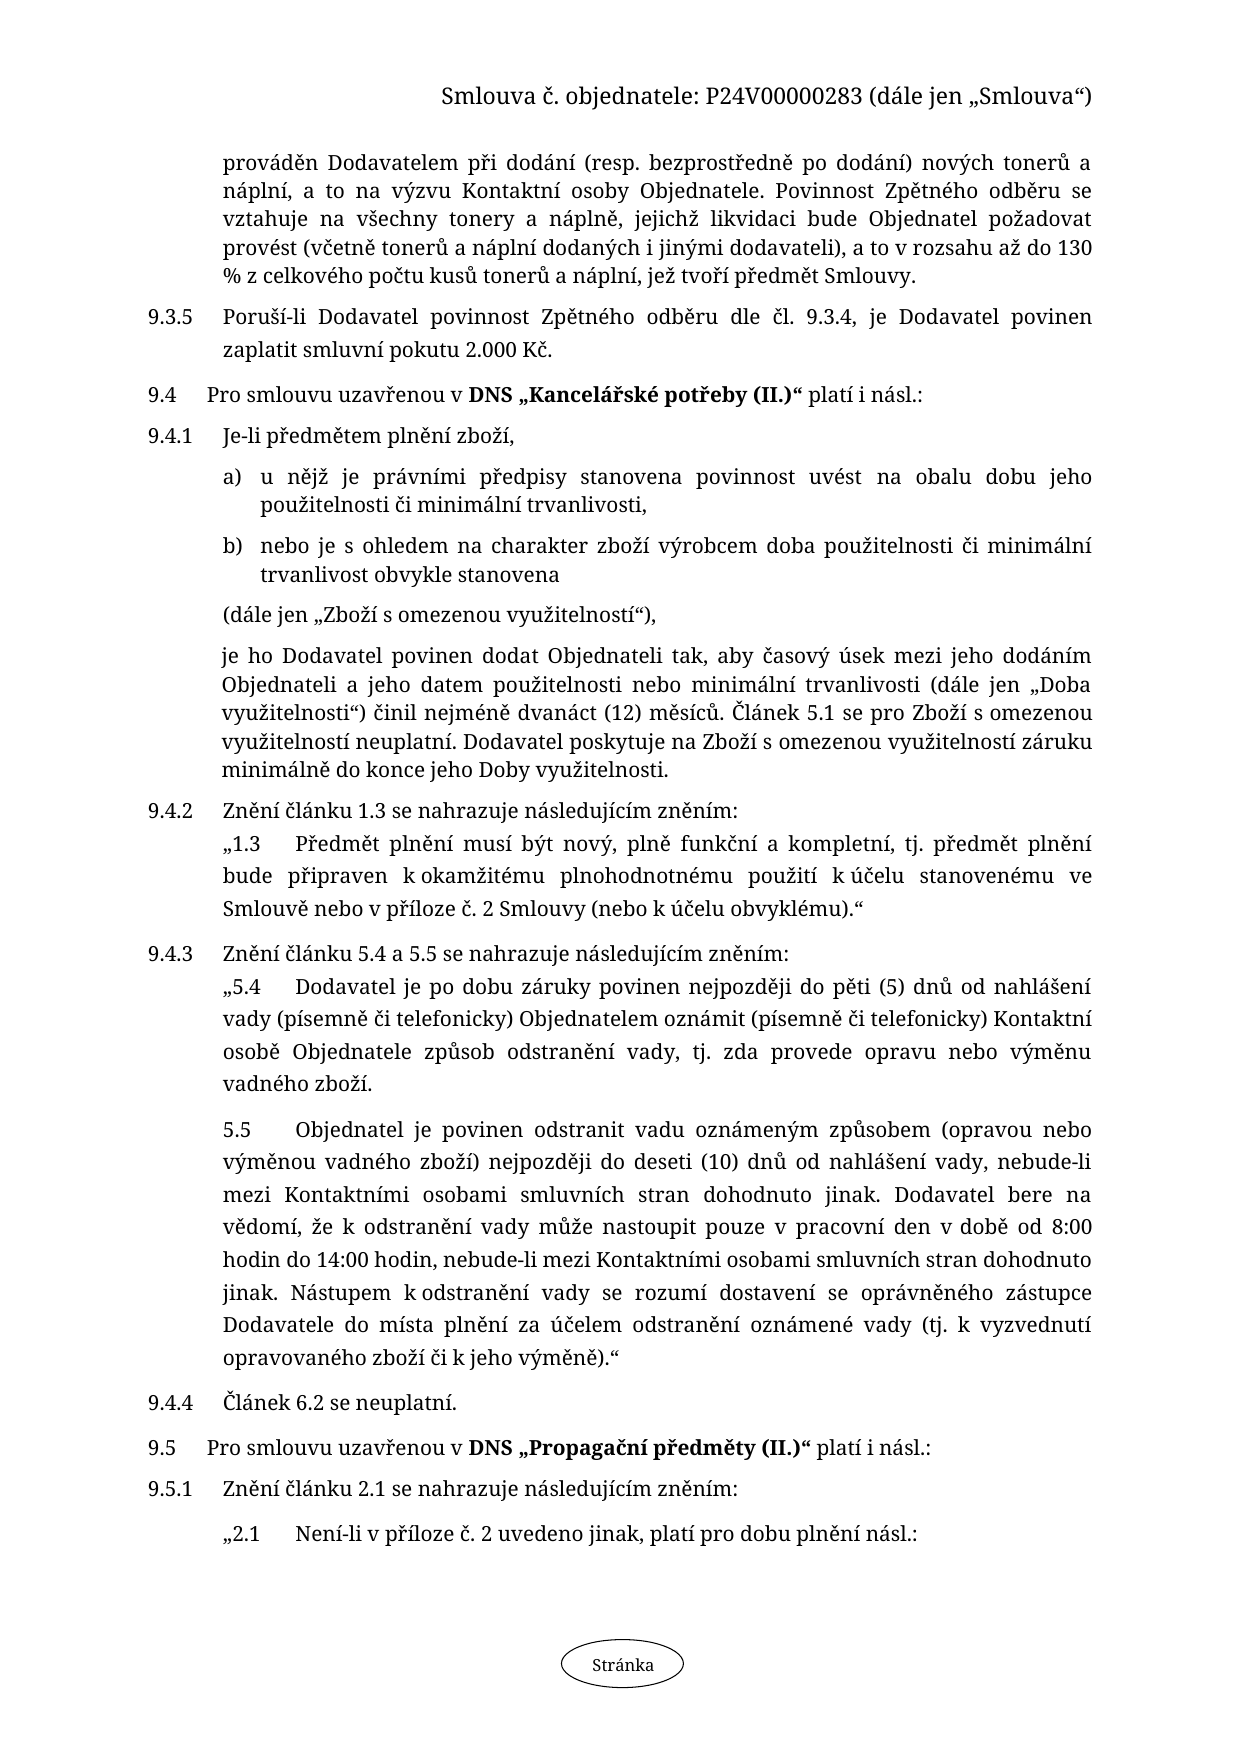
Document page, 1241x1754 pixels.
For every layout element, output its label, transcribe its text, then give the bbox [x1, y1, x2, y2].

list 5.5 Objednatel je povinen odstranit vadu oznámeným způsobem (opravou nebo výměnou vadného zboží) nejpozději do deseti (10) dnů od nahlášení vady, nebude-li mezi Kontaktními osobami smluvních stran dohodnuto jinak. Dodavatel bere na vědomí, že k odstranění vady může nastoupit pouze v pracovní den v době od 8:00 hodin do 14:00 hodin, nebude-li mezi Kontaktními osobami smluvních stran dohodnuto jinak. Nástupem k odstranění vady se rozumí dostavení se oprávněného zástupce Dodavatele do místa plnění za účelem odstranění oznámené vady (tj. k vyzvednutí opravovaného zboží či k jeho výměně).“ [223, 1115, 1093, 1371]
list nebo je s ohledem na charakter zboží výrobcem doba použitelnosti či minimální trvanlivost obvykle stanovena [223, 531, 1093, 588]
list „2.1 Není-li v příloze č. 2 uvedeno jinak, platí pro dobu plnění násl.: [223, 1519, 1093, 1548]
list Pro smlouvu uzavřenou v DNS „Kancelářské potřeby (II.)“ platí i násl.: [148, 380, 1093, 408]
list Pro smlouvu uzavřenou v DNS „Propagační předměty (II.)“ platí i násl.: [148, 1433, 1093, 1462]
list Znění článku 5.4 a 5.5 se nahrazuje následujícím zněním: [148, 939, 1093, 968]
text (dále jen „Zboží s omezenou využitelností“), [223, 601, 1093, 629]
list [148, 148, 1093, 290]
list Článek 6.2 se neuplatní. [148, 1388, 1093, 1416]
list „1.3 Předmět plnění musí být nový, plně funkční a kompletní, tj. předmět plnění bude připraven k okamžitému plnohodnotnému použití k účelu stanovenému ve Smlouvě nebo v příloze č. 2 Smlouvy (nebo k účelu obvyklému).“ [223, 829, 1093, 922]
list „5.4 Dodavatel je po dobu záruky povinen nejpozději do pěti (5) dnů od nahlášení vady (písemně či telefonicky) Objednatelem oznámit (písemně či telefonicky) Kontaktní osobě Objednatele způsob odstranění vady, tj. zda provede opravu nebo výměnu vadného zboží. [223, 972, 1093, 1098]
list u nějž je právními předpisy stanovena povinnost uvést na obalu dobu jeho použitelnosti či minimální trvanlivosti, [223, 462, 1093, 519]
text je ho Dodavatel povinen dodat Objednateli tak, aby časový úsek mezi jeho dodáním Objednateli a jeho datem použitelnosti nebo minimální trvanlivosti (dále jen „Doba využitelnosti“) činil nejméně dvanáct (12) měsíců. Článek 5.1 se pro Zboží s omezenou využitelností neuplatní. Dodavatel poskytuje na Zboží s omezenou využitelností záruku minimálně do konce jeho Doby využitelnosti. [221, 642, 1093, 784]
list Znění článku 2.1 se nahrazuje následujícím zněním: [148, 1474, 1093, 1502]
list Poruší-li Dodavatel povinnost Zpětného odběru dle čl. 9.3.4, je Dodavatel povinen zaplatit smluvní pokutu 2.000 Kč. [148, 302, 1093, 363]
list Je-li předmětem plnění zboží, [148, 421, 1093, 449]
list Znění článku 1.3 se nahrazuje následujícím zněním: [148, 796, 1093, 825]
